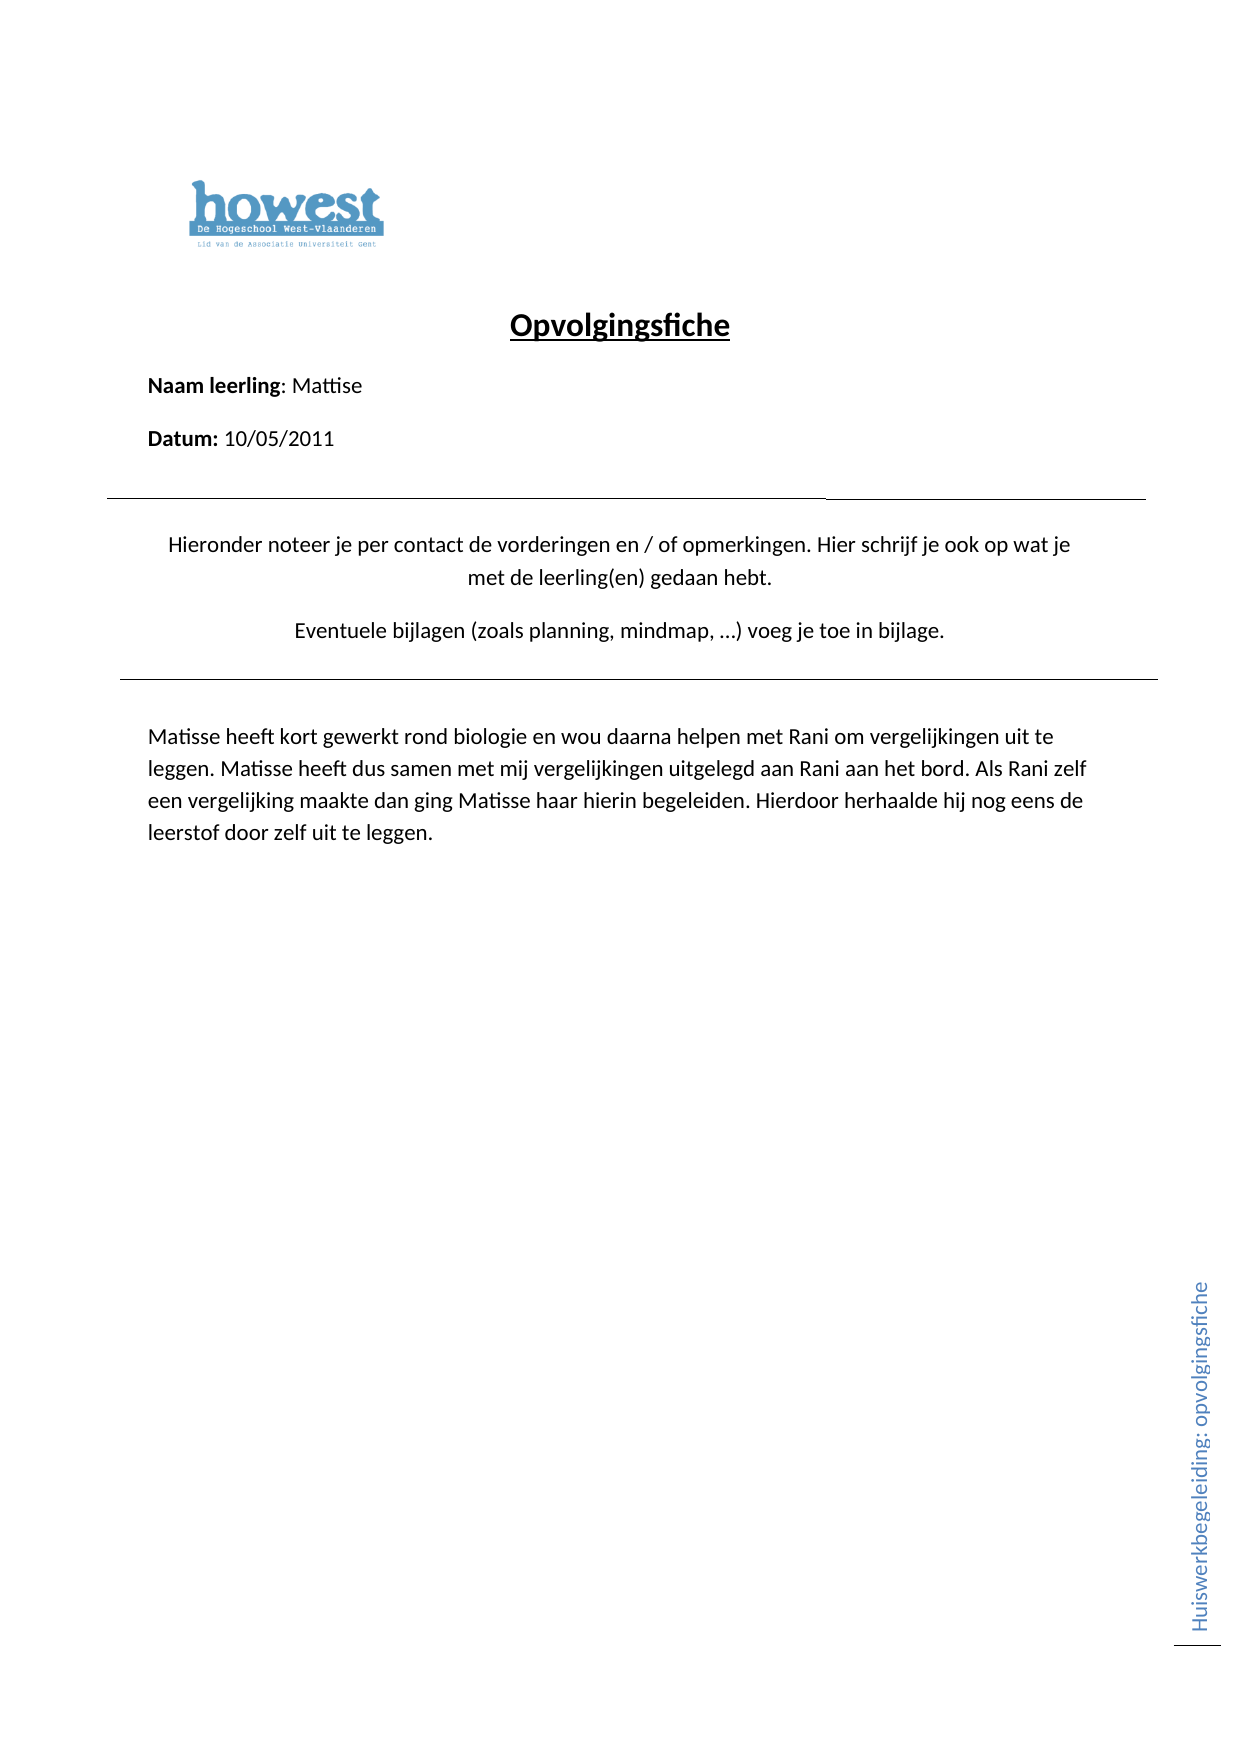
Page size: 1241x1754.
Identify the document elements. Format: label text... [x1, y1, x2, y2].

text Naam leerling: Mattise [148, 371, 1093, 399]
text Datum: 10/05/2011 [148, 424, 1093, 452]
text Matisse heeft kort gewerkt rond biologie en wou daarna helpen met Rani om vergelijkingen uit te leggen. Matisse heeft dus samen met mij vergelijkingen uitgelegd aan Rani aan het bord. Als Rani zelf een vergelijking maakte dan ging Matisse haar hierin begeleiden. Hierdoor herhaalde hij nog eens de leerstof door zelf uit te leggen. [148, 722, 1093, 846]
text Opvolgingsfiche [148, 304, 1093, 344]
picture [147, 147, 425, 279]
text Hieronder noteer je per contact de vorderingen en / of opmerkingen. Hier schrijf je ook op wat je met de leerling(en) gedaan hebt. [148, 531, 1093, 591]
text Eventuele bijlagen (zoals planning, mindmap, …) voeg je toe in bijlage. [148, 616, 1093, 644]
